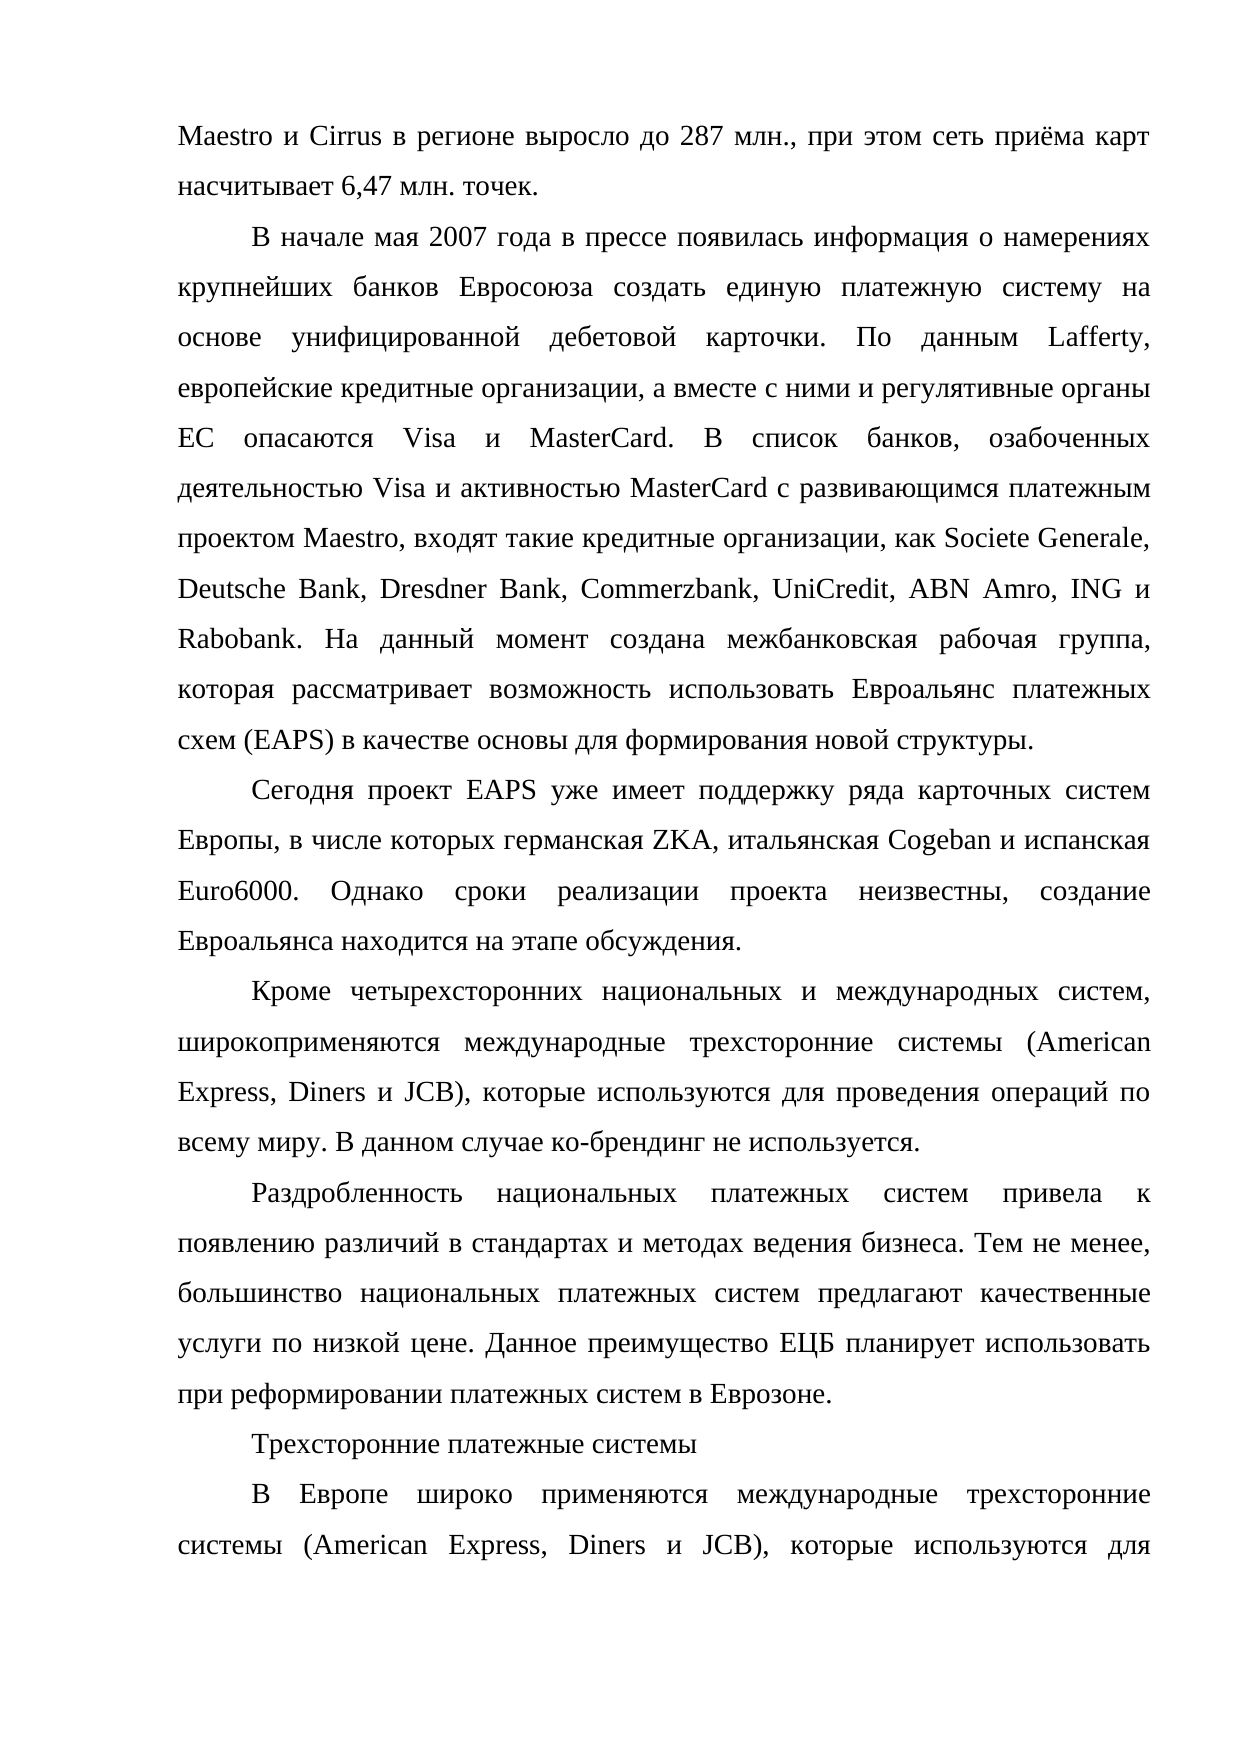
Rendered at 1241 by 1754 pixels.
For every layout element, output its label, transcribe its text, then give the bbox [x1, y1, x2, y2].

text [177, 118, 1152, 202]
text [177, 1477, 1152, 1560]
text В начале мая 2007 года в прессе появилась информация о намерениях крупнейших банков Евросоюза создать единую платежную систему на основе унифицированной дебетовой карточки. По данным Lafferty, европейские кредитные организации, а вместе с ними и регулятивные органы ЕС опасаются Visa и MasterCard. В список банков, озабоченных деятельностью Visa и активностью MasterCard с развивающимся платежным проектом Maestro, входят такие кредитные организации, как Societe Generale, Deutsche Bank, Dresdner Bank, Commerzbank, UniCredit, ABN Amro, ING и Rabobank. На данный момент создана межбанковская рабочая группа, которая рассматривает возможность использовать Евроальянс платежных схем (EAPS) в качестве основы для формирования новой структуры. [177, 219, 1152, 755]
text Сегодня проект EAPS уже имеет поддержку ряда карточных систем Европы, в числе которых германская ZKA, итальянская Cogeban и испанская Еuro6000. Однако сроки реализации проекта неизвестны, создание Евроальянса находится на этапе обсуждения. [177, 772, 1152, 957]
text Трехсторонние платежные системы [177, 1426, 1152, 1460]
text Кроме четырехсторонних национальных и международных систем, широкоприменяются международные трехсторонние системы (American Express, Diners и JCB), которые используются для проведения операций по всему миру. В данном случае ко-брендинг не используется. [177, 973, 1152, 1158]
